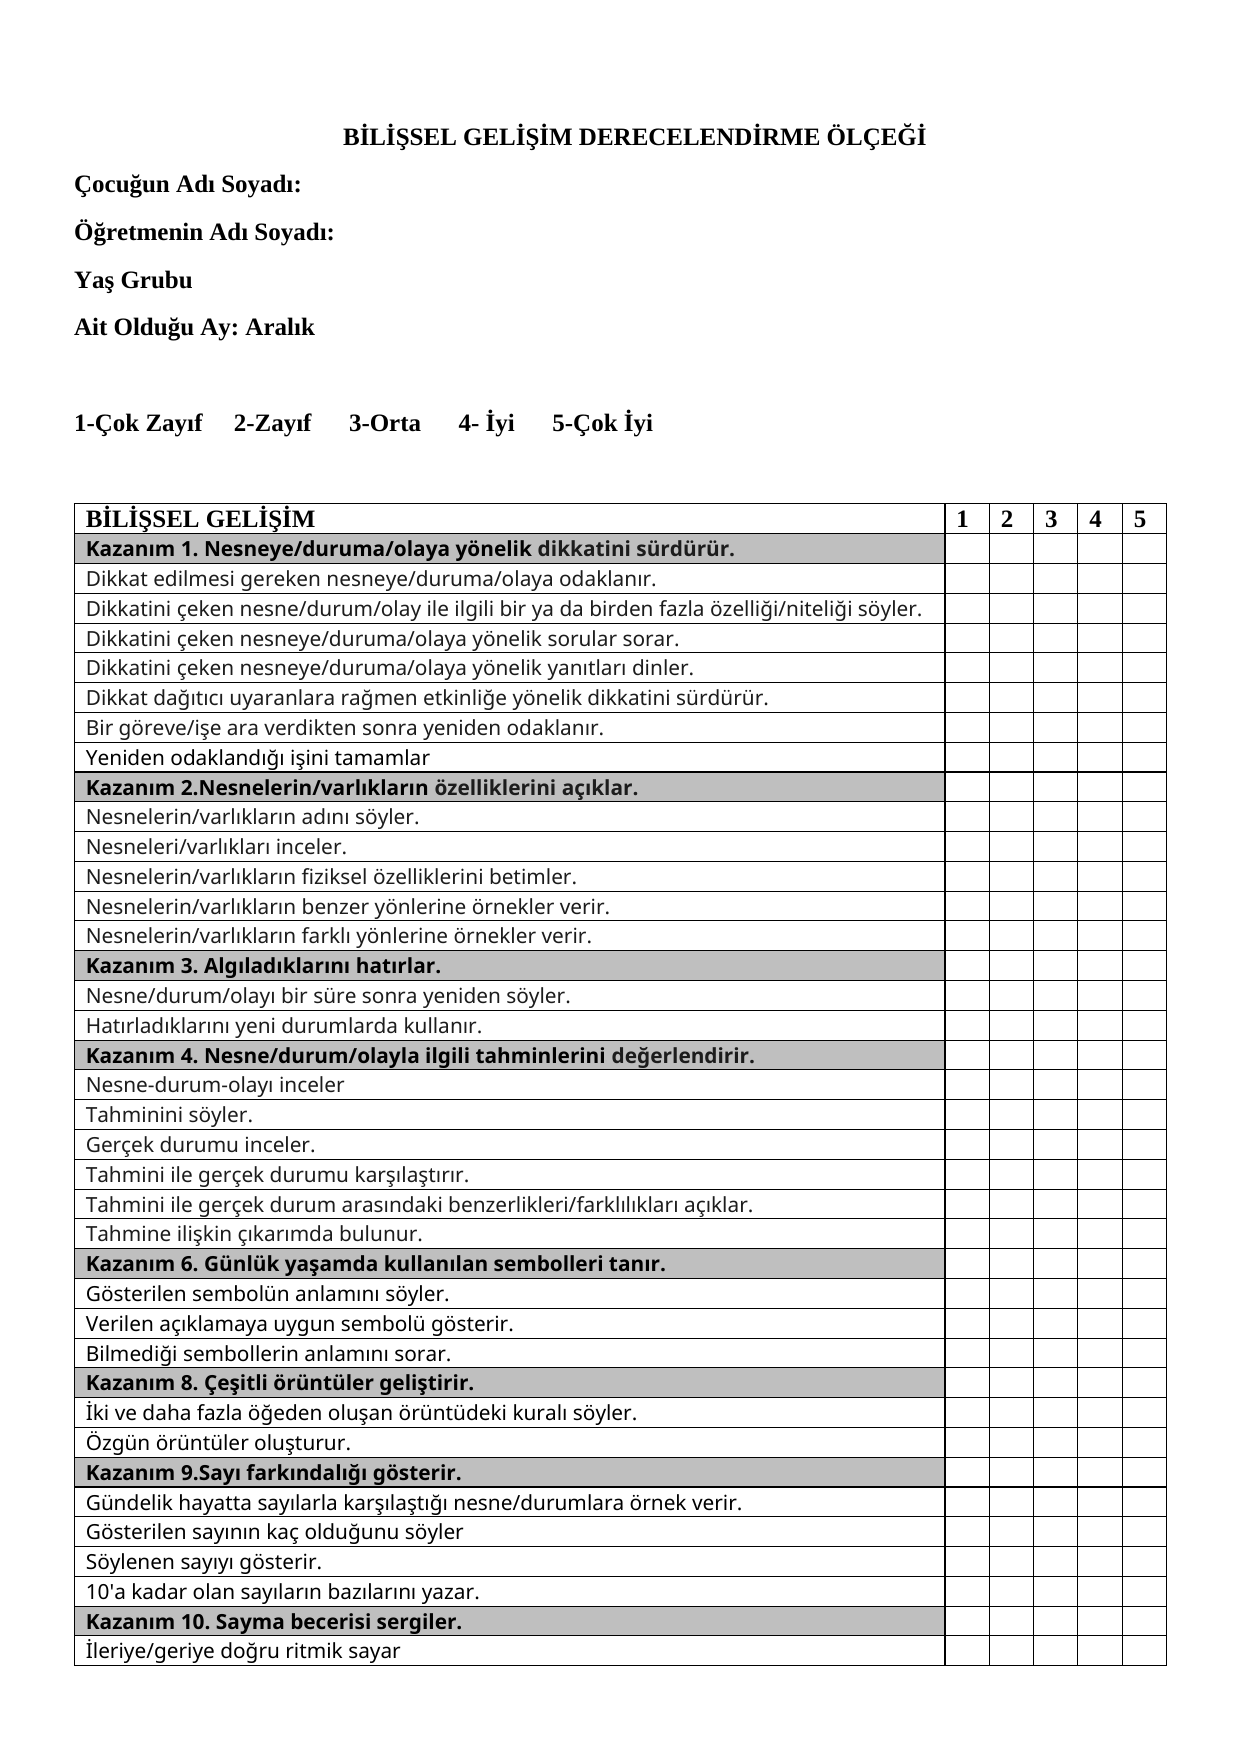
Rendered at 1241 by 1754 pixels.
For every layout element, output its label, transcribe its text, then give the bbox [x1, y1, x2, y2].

table_cell [946, 1309, 989, 1337]
table_cell [1078, 1011, 1122, 1039]
table_cell [1123, 1011, 1166, 1039]
table_cell [946, 1517, 989, 1546]
table_cell [1078, 892, 1122, 920]
table_cell [1123, 743, 1166, 771]
table_cell Kazanım 2.Nesnelerin/varlıkların özelliklerini açıklar. [75, 773, 944, 801]
table_cell [1078, 1130, 1122, 1159]
table_cell Kazanım 3. Algıladıklarını hatırlar. [75, 951, 944, 980]
table_cell [990, 773, 1033, 801]
table_cell [1123, 1398, 1166, 1427]
table_cell [990, 1458, 1033, 1486]
table_cell [1078, 1309, 1122, 1337]
table_cell Dikkatini çeken nesneye/duruma/olaya yönelik sorular sorar. [75, 624, 944, 652]
table_cell [1034, 1190, 1077, 1218]
table_cell [1034, 1130, 1077, 1159]
table_cell [1123, 1070, 1166, 1099]
table_cell [1078, 862, 1122, 891]
table_cell [1078, 534, 1122, 563]
table_cell [990, 921, 1033, 950]
table_cell [1078, 1190, 1122, 1218]
table_cell [990, 1130, 1033, 1159]
text Çocuğun Adı Soyadı: [74, 169, 1196, 198]
table_cell [1078, 921, 1122, 950]
table_cell Gösterilen sembolün anlamını söyler. [75, 1279, 944, 1308]
table_cell [990, 1428, 1033, 1457]
table_cell [1078, 1339, 1122, 1367]
table_cell [1034, 1636, 1077, 1665]
table_cell [990, 1041, 1033, 1069]
table_cell [946, 1428, 989, 1457]
table_cell [1123, 534, 1166, 563]
table_cell [990, 1279, 1033, 1308]
table_cell [1034, 892, 1077, 920]
table_cell [1078, 1636, 1122, 1665]
table_cell [1123, 653, 1166, 682]
table_cell [990, 1517, 1033, 1546]
table_cell Kazanım 6. Günlük yaşamda kullanılan sembolleri tanır. [75, 1249, 944, 1278]
table_cell Nesneleri/varlıkları inceler. [75, 832, 944, 861]
table_cell [1078, 653, 1122, 682]
table_cell Nesnelerin/varlıkların farklı yönlerine örnekler verir. [75, 921, 944, 950]
table_cell [946, 862, 989, 891]
table_cell [1078, 1249, 1122, 1278]
table_cell [1034, 773, 1077, 801]
table_cell [1078, 594, 1122, 622]
table_cell [946, 653, 989, 682]
table_cell Nesnelerin/varlıkların benzer yönlerine örnekler verir. [75, 892, 944, 920]
table_cell [1034, 1339, 1077, 1367]
table_cell [990, 1636, 1033, 1665]
table_cell [1034, 743, 1077, 771]
table_cell Yeniden odaklandığı işini tamamlar [75, 743, 944, 771]
table_cell [946, 1249, 989, 1278]
table_cell Özgün örüntüler oluşturur. [75, 1428, 944, 1457]
table_cell [946, 1130, 989, 1159]
table_cell Nesnelerin/varlıkların fiziksel özelliklerini betimler. [75, 862, 944, 891]
text Yaş Grubu [74, 265, 1196, 293]
table_cell [1034, 1219, 1077, 1248]
table_cell [1078, 683, 1122, 712]
table_cell [990, 1398, 1033, 1427]
table_cell [990, 1190, 1033, 1218]
table_cell [990, 1160, 1033, 1188]
table_cell [990, 1309, 1033, 1337]
table_cell Hatırladıklarını yeni durumlarda kullanır. [75, 1011, 944, 1039]
table_cell Gösterilen sayının kaç olduğunu söyler [75, 1517, 944, 1546]
table_cell [1034, 951, 1077, 980]
table_cell Verilen açıklamaya uygun sembolü gösterir. [75, 1309, 944, 1337]
table_cell [1034, 534, 1077, 563]
table_cell [946, 1636, 989, 1665]
table_cell Kazanım 4. Nesne/durum/olayla ilgili tahminlerini değerlendirir. [75, 1041, 944, 1069]
table_cell Söylenen sayıyı gösterir. [75, 1547, 944, 1576]
table_cell Tahminini söyler. [75, 1100, 944, 1129]
table_cell [990, 1368, 1033, 1397]
table_cell [1078, 624, 1122, 652]
table_cell [990, 743, 1033, 771]
table_cell [946, 534, 989, 563]
table_cell Kazanım 9.Sayı farkındalığı gösterir. [75, 1458, 944, 1486]
table_cell [1078, 832, 1122, 861]
table_cell [1123, 1607, 1166, 1635]
text BİLİŞSEL GELİŞİM DERECELENDİRME ÖLÇEĞİ [74, 122, 1196, 150]
table_cell [1078, 1428, 1122, 1457]
table_cell [946, 1398, 989, 1427]
table_cell [946, 1368, 989, 1397]
table_cell [1034, 1041, 1077, 1069]
table_header 1 [946, 504, 989, 533]
table_cell İleriye/geriye doğru ritmik sayar [75, 1636, 944, 1665]
table_cell [946, 594, 989, 622]
table_cell [1078, 1368, 1122, 1397]
table_cell [990, 564, 1033, 593]
table_cell [990, 594, 1033, 622]
table_cell [990, 1577, 1033, 1606]
table_cell 10'a kadar olan sayıların bazılarını yazar. [75, 1577, 944, 1606]
table_cell [990, 802, 1033, 831]
table_cell [1123, 892, 1166, 920]
table_cell [1034, 1607, 1077, 1635]
table_cell [990, 1100, 1033, 1129]
table_cell [1034, 683, 1077, 712]
table_cell [1034, 1517, 1077, 1546]
list 1-Çok Zayıf 2-Zayıf 3-Orta 4- İyi 5-Çok İyi [74, 408, 1196, 437]
table_cell [946, 1279, 989, 1308]
table_cell [990, 1249, 1033, 1278]
table_cell [990, 1339, 1033, 1367]
table_cell Kazanım 1. Nesneye/duruma/olaya yönelik dikkatini sürdürür. [75, 534, 944, 563]
table_cell [1034, 921, 1077, 950]
table_cell [1034, 1309, 1077, 1337]
table_cell [1034, 1368, 1077, 1397]
table_cell [946, 1488, 989, 1516]
table_cell [990, 981, 1033, 1010]
table_cell [1034, 1070, 1077, 1099]
table_cell [946, 1190, 989, 1218]
table_cell [1078, 1100, 1122, 1129]
table_cell [946, 1041, 989, 1069]
table_cell [1078, 1517, 1122, 1546]
table_cell Nesne/durum/olayı bir süre sonra yeniden söyler. [75, 981, 944, 1010]
table_cell [1123, 713, 1166, 742]
table_cell [1034, 981, 1077, 1010]
table_cell [1078, 1279, 1122, 1308]
table_cell [1034, 1428, 1077, 1457]
table_cell [990, 862, 1033, 891]
table_cell Tahmine ilişkin çıkarımda bulunur. [75, 1219, 944, 1248]
table_cell [946, 1607, 989, 1635]
table_cell [946, 832, 989, 861]
table_cell [990, 1488, 1033, 1516]
table_cell [1078, 802, 1122, 831]
table_cell Dikkatini çeken nesneye/duruma/olaya yönelik yanıtları dinler. [75, 653, 944, 682]
table_cell [946, 683, 989, 712]
table_cell [990, 624, 1033, 652]
table_cell [1078, 1219, 1122, 1248]
table_cell Tahmini ile gerçek durum arasındaki benzerlikleri/farklılıkları açıklar. [75, 1190, 944, 1218]
table_cell [946, 773, 989, 801]
table_cell [1123, 1458, 1166, 1486]
table_cell [1123, 1547, 1166, 1576]
table_cell [1123, 1190, 1166, 1218]
table_header 3 [1034, 504, 1077, 533]
table_cell [1034, 832, 1077, 861]
table_cell [1123, 832, 1166, 861]
table_cell [1123, 981, 1166, 1010]
text Öğretmenin Adı Soyadı: [74, 217, 1196, 246]
table_cell [1034, 802, 1077, 831]
table_cell [1078, 1398, 1122, 1427]
table_cell [1078, 1607, 1122, 1635]
table_cell [990, 683, 1033, 712]
table_cell [1123, 1279, 1166, 1308]
table_cell [1123, 951, 1166, 980]
table_cell Nesnelerin/varlıkların adını söyler. [75, 802, 944, 831]
table_cell [1034, 713, 1077, 742]
table_cell [946, 951, 989, 980]
table_cell [946, 1219, 989, 1248]
table_cell [1034, 1577, 1077, 1606]
table_cell [990, 653, 1033, 682]
table_cell [1034, 624, 1077, 652]
table_cell [1034, 1398, 1077, 1427]
text Ait Olduğu Ay: Aralık [74, 312, 1196, 341]
table_cell [990, 1219, 1033, 1248]
table_cell [1123, 1368, 1166, 1397]
table_cell [946, 1577, 989, 1606]
table_cell [946, 713, 989, 742]
table_cell [990, 534, 1033, 563]
table_cell Dikkatini çeken nesne/durum/olay ile ilgili bir ya da birden fazla özelliği/niteliği söyler. [75, 594, 944, 622]
table_cell İki ve daha fazla öğeden oluşan örüntüdeki kuralı söyler. [75, 1398, 944, 1427]
table_cell [1123, 921, 1166, 950]
table_cell [946, 564, 989, 593]
table_cell [946, 1458, 989, 1486]
table_cell Dikkat edilmesi gereken nesneye/duruma/olaya odaklanır. [75, 564, 944, 593]
table_cell [1123, 1428, 1166, 1457]
table_cell [1078, 564, 1122, 593]
table_cell [1078, 1488, 1122, 1516]
table_cell [1034, 1011, 1077, 1039]
table_cell [946, 892, 989, 920]
table_cell [946, 1070, 989, 1099]
table_cell [946, 743, 989, 771]
table_cell Kazanım 8. Çeşitli örüntüler geliştirir. [75, 1368, 944, 1397]
table_cell [1078, 1458, 1122, 1486]
table_cell [990, 892, 1033, 920]
table_cell [1123, 594, 1166, 622]
table_cell [1123, 1577, 1166, 1606]
table_cell [1123, 862, 1166, 891]
table_cell [946, 921, 989, 950]
table_cell [1123, 1130, 1166, 1159]
table_cell [1034, 1488, 1077, 1516]
table_cell [1123, 624, 1166, 652]
table_cell [1123, 802, 1166, 831]
table_cell Kazanım 10. Sayma becerisi sergiler. [75, 1607, 944, 1635]
table_cell [1078, 1070, 1122, 1099]
table_cell [1034, 1547, 1077, 1576]
table_cell [1123, 1488, 1166, 1516]
table_cell [946, 1100, 989, 1129]
table_cell [1034, 1160, 1077, 1188]
table_cell [946, 981, 989, 1010]
table_cell [1123, 1339, 1166, 1367]
table_cell [1034, 862, 1077, 891]
table_cell [990, 1070, 1033, 1099]
table_cell [1034, 564, 1077, 593]
table_cell [946, 1011, 989, 1039]
table_cell [1123, 1309, 1166, 1337]
table_header 5 [1123, 504, 1166, 533]
table_cell [1078, 713, 1122, 742]
table_cell [990, 832, 1033, 861]
table_cell [1123, 1636, 1166, 1665]
table_cell [1123, 1249, 1166, 1278]
table_header BİLİŞSEL GELİŞİM [75, 504, 944, 533]
table_cell [1123, 564, 1166, 593]
table_cell [1034, 1458, 1077, 1486]
table_cell Dikkat dağıtıcı uyaranlara rağmen etkinliğe yönelik dikkatini sürdürür. [75, 683, 944, 712]
table_cell [1034, 653, 1077, 682]
table_cell Gündelik hayatta sayılarla karşılaştığı nesne/durumlara örnek verir. [75, 1488, 944, 1516]
table_cell [1078, 1041, 1122, 1069]
table_cell [990, 713, 1033, 742]
table_cell Gerçek durumu inceler. [75, 1130, 944, 1159]
table_cell Nesne-durum-olayı inceler [75, 1070, 944, 1099]
table_cell [946, 624, 989, 652]
table_cell [1078, 1160, 1122, 1188]
table_cell [946, 1160, 989, 1188]
table_cell Bilmediği sembollerin anlamını sorar. [75, 1339, 944, 1367]
table_cell Tahmini ile gerçek durumu karşılaştırır. [75, 1160, 944, 1188]
table_cell [990, 1011, 1033, 1039]
table_cell [1123, 773, 1166, 801]
table_cell [990, 1547, 1033, 1576]
table_cell Bir göreve/işe ara verdikten sonra yeniden odaklanır. [75, 713, 944, 742]
table_cell [990, 1607, 1033, 1635]
table_header 4 [1078, 504, 1122, 533]
table_cell [946, 1547, 989, 1576]
table_cell [1123, 1041, 1166, 1069]
table_cell [1123, 1160, 1166, 1188]
table_cell [1078, 773, 1122, 801]
table_cell [1123, 1100, 1166, 1129]
table_cell [1078, 981, 1122, 1010]
table_cell [1034, 1279, 1077, 1308]
table_cell [1034, 1249, 1077, 1278]
table_cell [1034, 594, 1077, 622]
table_cell [1123, 683, 1166, 712]
table_cell [1078, 1547, 1122, 1576]
table_cell [946, 1339, 989, 1367]
table_cell [1078, 951, 1122, 980]
table_cell [1034, 1100, 1077, 1129]
table_cell [990, 951, 1033, 980]
table_cell [1123, 1517, 1166, 1546]
table_cell [1078, 1577, 1122, 1606]
table_header 2 [990, 504, 1033, 533]
table_cell [1078, 743, 1122, 771]
table_cell [1123, 1219, 1166, 1248]
table_cell [946, 802, 989, 831]
